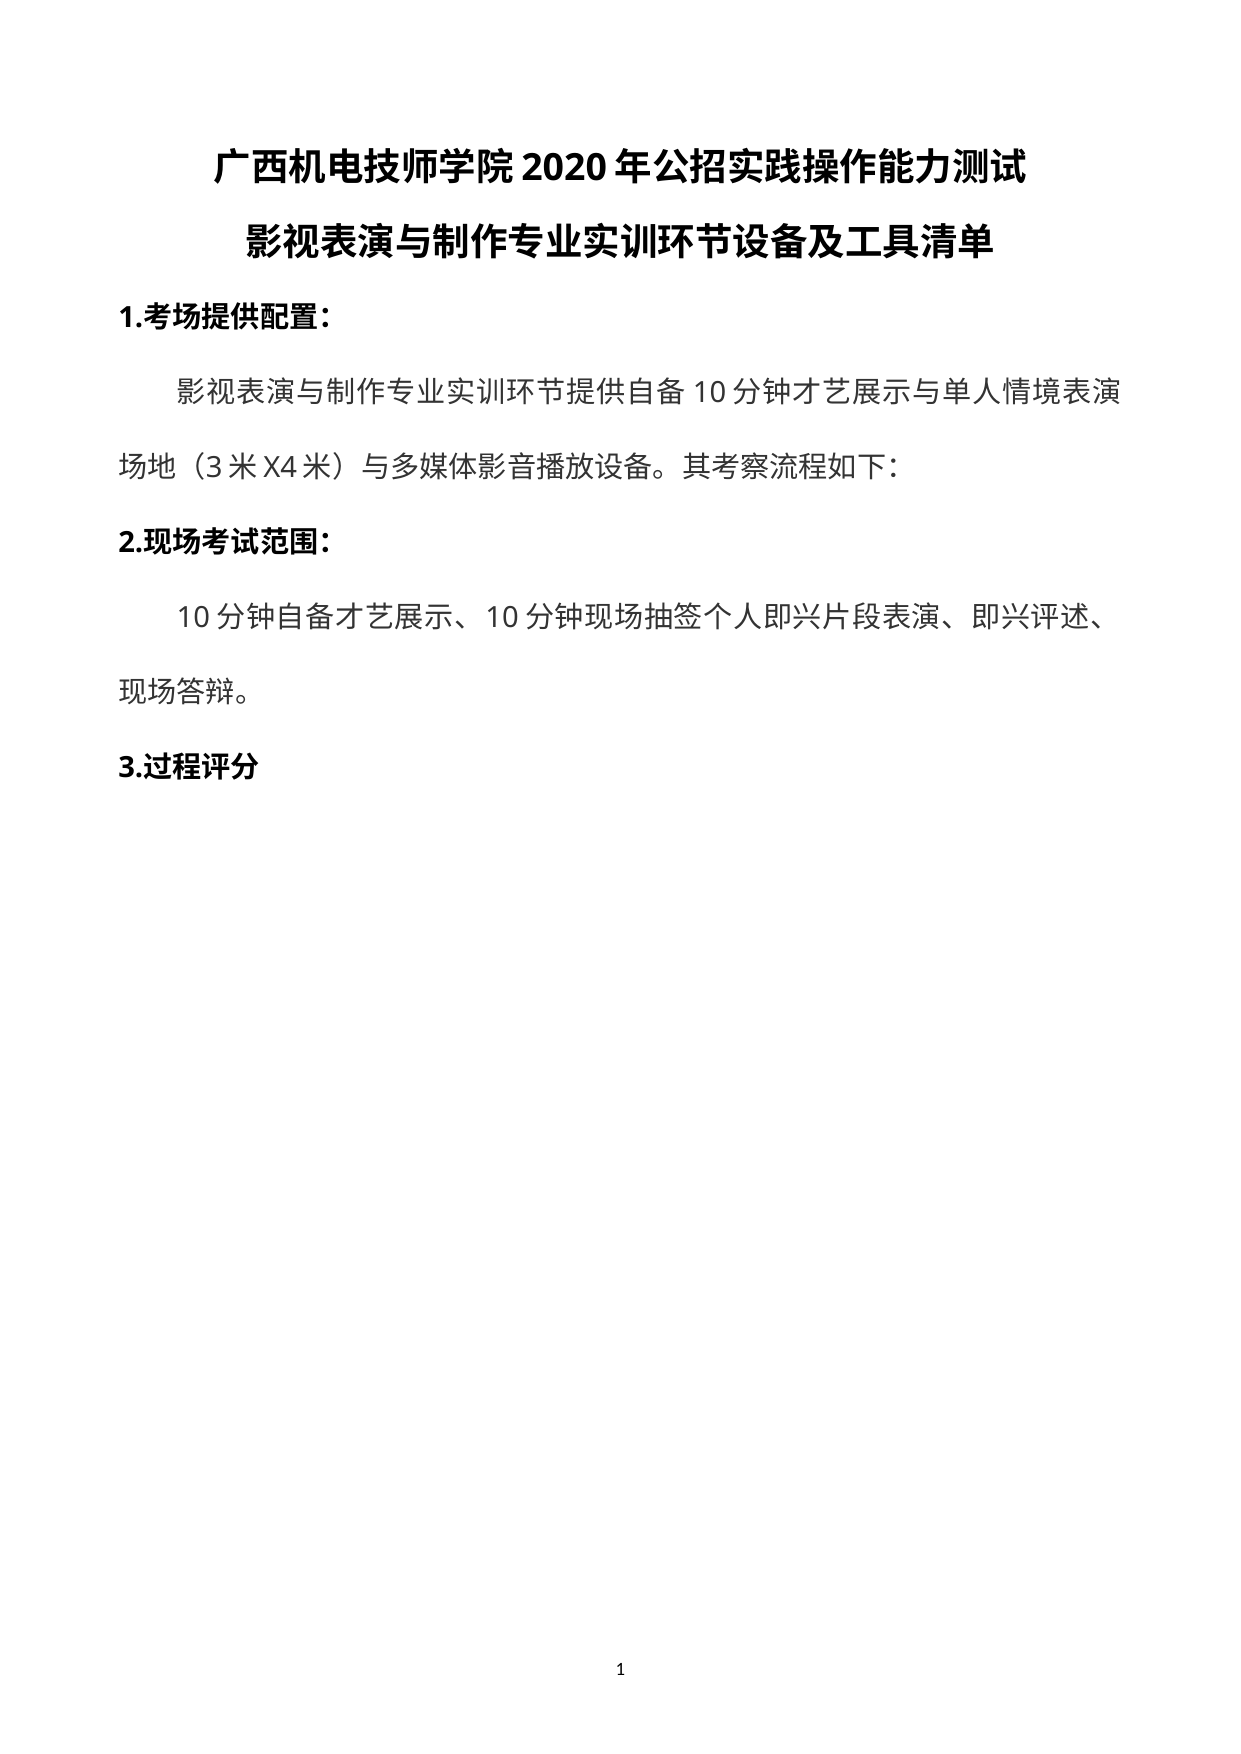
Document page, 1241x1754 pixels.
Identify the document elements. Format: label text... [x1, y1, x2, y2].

text 1.考场提供配置： [118, 277, 1122, 352]
text 影视表演与制作专业实训环节设备及工具清单 [118, 202, 1122, 277]
text 2.现场考试范围： [118, 502, 1122, 577]
text 10分钟自备才艺展示、10分钟现场抽签个人即兴片段表演、即兴评述、现场答辩。 [118, 577, 1122, 727]
text 影视表演与制作专业实训环节提供自备10分钟才艺展示与单人情境表演场地（3米X4米）与多媒体影音播放设备。其考察流程如下： [118, 352, 1122, 502]
text 广西机电技师学院2020年公招实践操作能力测试 [118, 127, 1122, 202]
text 3.过程评分 [118, 727, 1122, 802]
